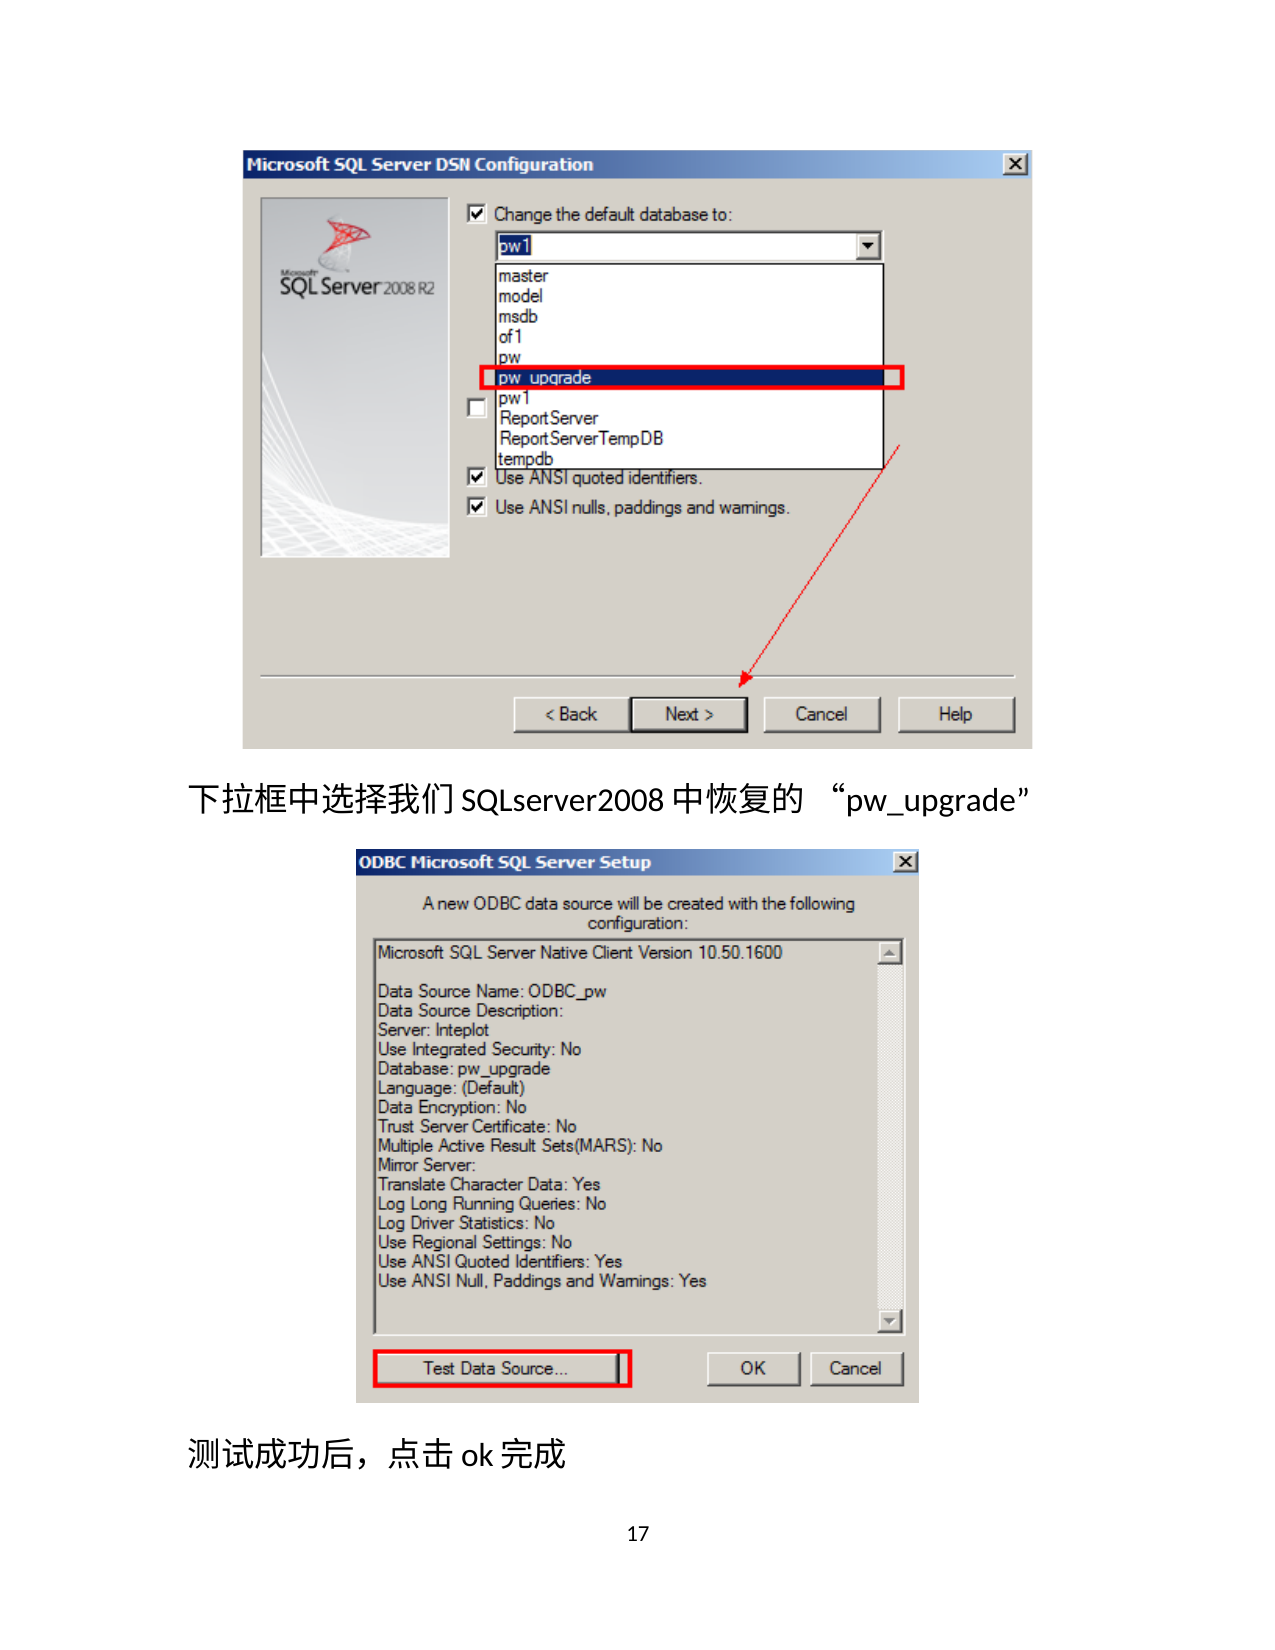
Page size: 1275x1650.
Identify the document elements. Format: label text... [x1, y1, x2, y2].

picture [356, 849, 919, 1403]
text 下拉框中选择我们SQLserver2008中恢复的 “pw_upgrade” [187, 773, 1087, 821]
text 测试成功后，点击ok完成 [187, 1427, 1087, 1476]
picture [242, 150, 1033, 749]
